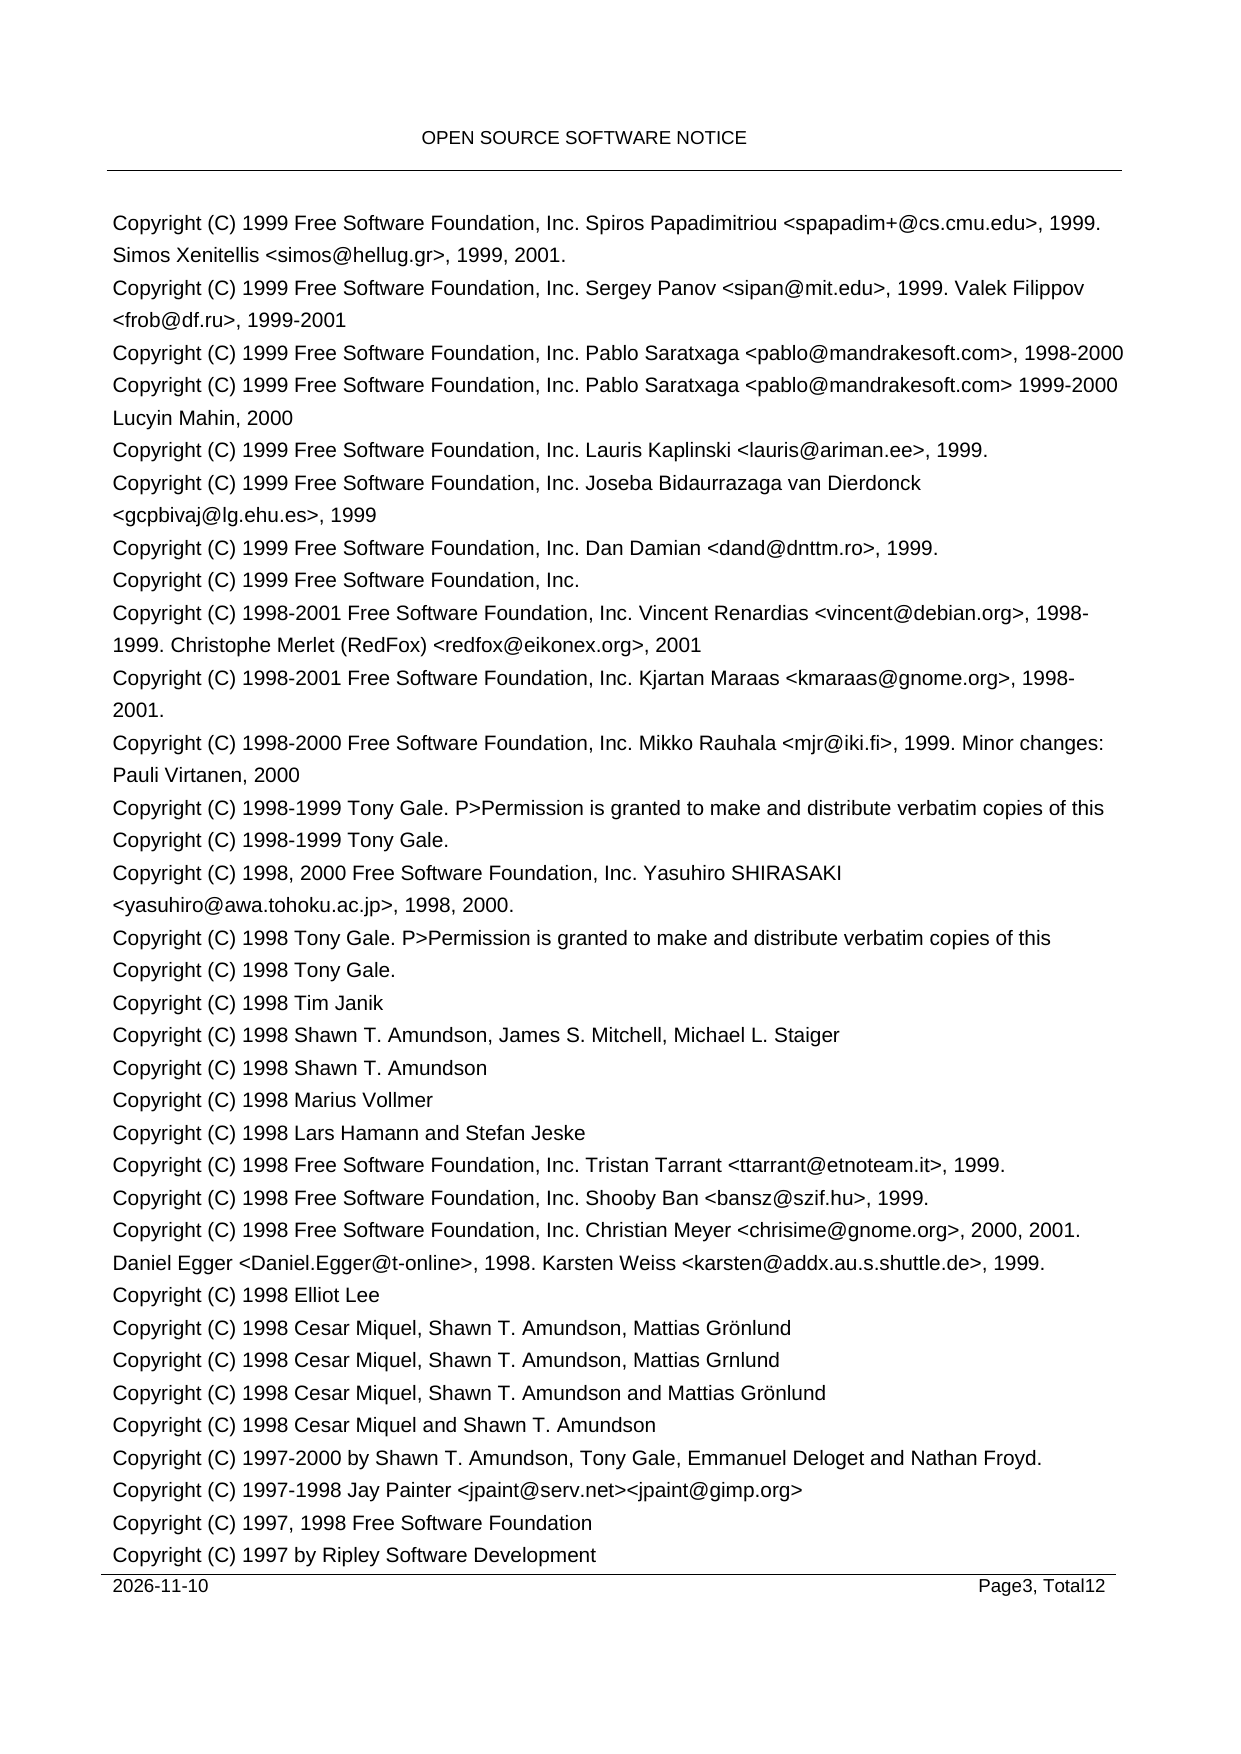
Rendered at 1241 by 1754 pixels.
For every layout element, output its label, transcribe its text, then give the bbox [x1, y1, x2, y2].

text Copyright (C) 1999 Free Software Foundation, Inc. Sergey Panov <sipan@mit.edu>, 1999. Valek Filippov <frob@df.ru>, 1999-2001 [112, 271, 1128, 336]
text Copyright (C) 1998-2000 Free Software Foundation, Inc. Mikko Rauhala <mjr@iki.fi>, 1999. Minor changes: Pauli Virtanen, 2000 [112, 726, 1128, 791]
text Copyright (C) 1998 Cesar Miquel and Shawn T. Amundson [112, 1409, 1128, 1441]
text Copyright (C) 1998 Tony Gale. P>Permission is granted to make and distribute verbatim copies of this [112, 921, 1128, 954]
text Copyright (C) 1999 Free Software Foundation, Inc. Lauris Kaplinski <lauris@ariman.ee>, 1999. [112, 434, 1128, 466]
text Copyright (C) 1998 Tim Janik [112, 986, 1128, 1019]
text Copyright (C) 1998 Marius Vollmer [112, 1084, 1128, 1116]
text Copyright (C) 1998 Free Software Foundation, Inc. Tristan Tarrant <ttarrant@etnoteam.it>, 1999. [112, 1149, 1128, 1181]
text Copyright (C) 1998 Shawn T. Amundson [112, 1051, 1128, 1084]
text Copyright (C) 1998 Free Software Foundation, Inc. Christian Meyer <chrisime@gnome.org>, 2000, 2001. Daniel Egger <Daniel.Egger@t-online>, 1998. Karsten Weiss <karsten@addx.au.s.shuttle.de>, 1999. [112, 1214, 1128, 1279]
text Copyright (C) 1999 Free Software Foundation, Inc. Joseba Bidaurrazaga van Dierdonck <gcpbivaj@lg.ehu.es>, 1999 [112, 466, 1128, 531]
text Copyright (C) 1998 Cesar Miquel, Shawn T. Amundson, Mattias Grnlund [112, 1344, 1128, 1376]
text Copyright (C) 1998, 2000 Free Software Foundation, Inc. Yasuhiro SHIRASAKI <yasuhiro@awa.tohoku.ac.jp>, 1998, 2000. [112, 856, 1128, 921]
text Copyright (C) 1999 Free Software Foundation, Inc. [112, 564, 1128, 596]
text Copyright (C) 1998-1999 Tony Gale. [112, 824, 1128, 856]
text Copyright (C) 1999 Free Software Foundation, Inc. Pablo Saratxaga <pablo@mandrakesoft.com>, 1998-2000 [112, 336, 1128, 369]
text Copyright (C) 1998 Shawn T. Amundson, James S. Mitchell, Michael L. Staiger [112, 1019, 1128, 1051]
text Copyright (C) 1997-1998 Jay Painter <jpaint@serv.net><jpaint@gimp.org> [112, 1474, 1128, 1506]
text Copyright (C) 1998 Tony Gale. [112, 954, 1128, 986]
text Copyright (C) 1999 Free Software Foundation, Inc. Pablo Saratxaga <pablo@mandrakesoft.com> 1999-2000 Lucyin Mahin, 2000 [112, 369, 1128, 434]
text Copyright (C) 1998 Cesar Miquel, Shawn T. Amundson and Mattias Grönlund [112, 1376, 1128, 1409]
text Copyright (C) 1998 Cesar Miquel, Shawn T. Amundson, Mattias Grönlund [112, 1311, 1128, 1344]
text Copyright (C) 1998-1999 Tony Gale. P>Permission is granted to make and distribute verbatim copies of this [112, 791, 1128, 824]
text Copyright (C) 1997, 1998 Free Software Foundation [112, 1506, 1128, 1539]
text Copyright (C) 1998 Free Software Foundation, Inc. Shooby Ban <bansz@szif.hu>, 1999. [112, 1181, 1128, 1214]
text Copyright (C) 1997 by Ripley Software Development [112, 1539, 1128, 1571]
text Copyright (C) 1997-2000 by Shawn T. Amundson, Tony Gale, Emmanuel Deloget and Nathan Froyd. [112, 1441, 1128, 1474]
text Copyright (C) 1999 Free Software Foundation, Inc. Dan Damian <dand@dnttm.ro>, 1999. [112, 531, 1128, 564]
text Copyright (C) 1998 Elliot Lee [112, 1279, 1128, 1311]
text Copyright (C) 1998 Lars Hamann and Stefan Jeske [112, 1116, 1128, 1149]
text Copyright (C) 1999 Free Software Foundation, Inc. Spiros Papadimitriou <spapadim+@cs.cmu.edu>, 1999. Simos Xenitellis <simos@hellug.gr>, 1999, 2001. [112, 206, 1128, 271]
text Copyright (C) 1998-2001 Free Software Foundation, Inc. Kjartan Maraas <kmaraas@gnome.org>, 1998-2001. [112, 661, 1128, 726]
text Copyright (C) 1998-2001 Free Software Foundation, Inc. Vincent Renardias <vincent@debian.org>, 1998-1999. Christophe Merlet (RedFox) <redfox@eikonex.org>, 2001 [112, 596, 1128, 661]
